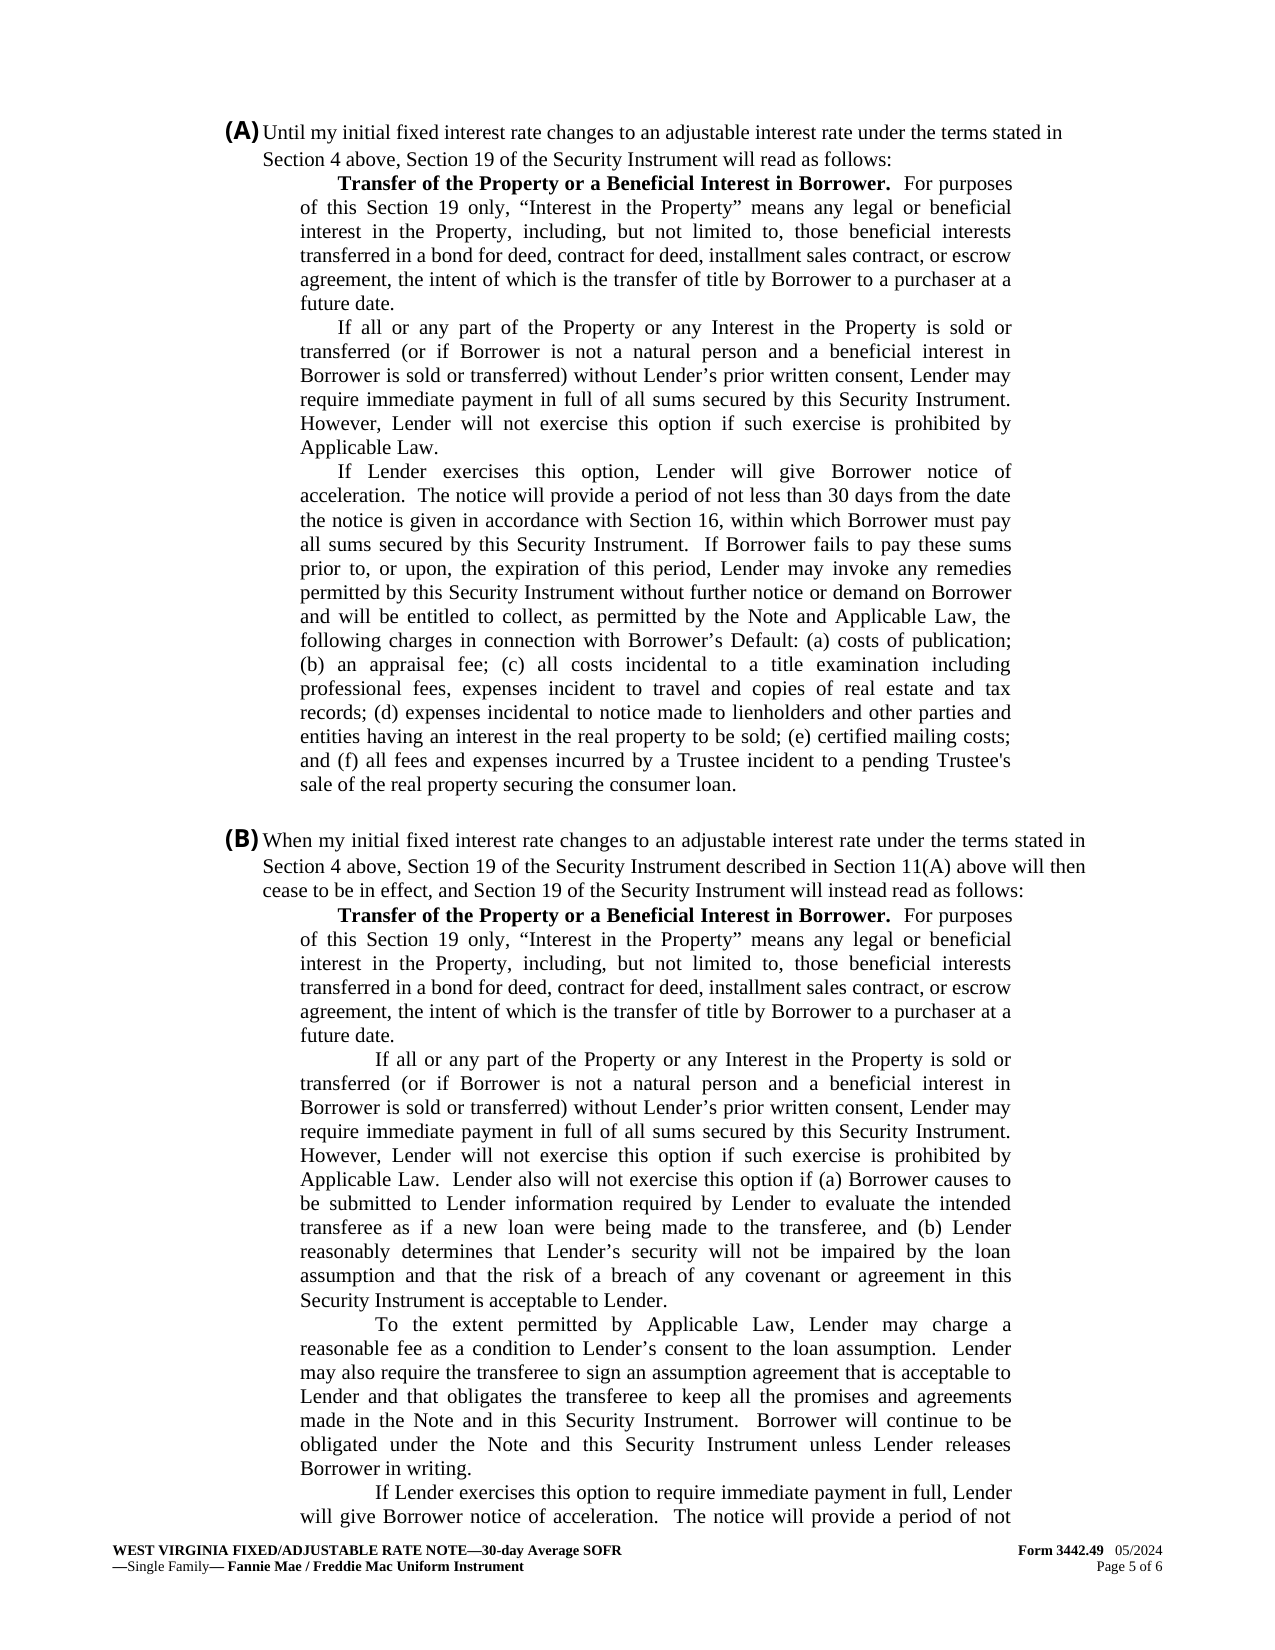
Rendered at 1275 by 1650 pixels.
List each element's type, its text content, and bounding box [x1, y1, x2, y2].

text To the extent permitted by Applicable Law, Lender may charge a reasonable fee as a condition to Lender’s consent to the loan assumption. Lender may also require the transferee to sign an assumption agreement that is acceptable to Lender and that obligates the transferee to keep all the promises and agreements made in the Note and in this Security Instrument. Borrower will continue to be obligated under the Note and this Security Instrument unless Lender releases Borrower in writing. [300, 1312, 1012, 1480]
list When my initial fixed interest rate changes to an adjustable interest rate under the terms stated in Section 4 above, Section 19 of the Security Instrument described in Section 11(A) above will then cease to be in effect, and Section 19 of the Security Instrument will instead read as follows: [225, 820, 1087, 902]
text If all or any part of the Property or any Interest in the Property is sold or transferred (or if Borrower is not a natural person and a beneficial interest in Borrower is sold or transferred) without Lender’s prior written consent, Lender may require immediate payment in full of all sums secured by this Security Instrument. However, Lender will not exercise this option if such exercise is prohibited by Applicable Law. [300, 315, 1012, 459]
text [300, 1480, 1012, 1528]
text If Lender exercises this option, Lender will give Borrower notice of acceleration. The notice will provide a period of not less than 30 days from the date the notice is given in accordance with Section 16, within which Borrower must pay all sums secured by this Security Instrument. If Borrower fails to pay these sums prior to, or upon, the expiration of this period, Lender may invoke any remedies permitted by this Security Instrument without further notice or demand on Borrower and will be entitled to collect, as permitted by the Note and Applicable Law, the following charges in connection with Borrower’s Default: (a) costs of publication; (b) an appraisal fee; (c) all costs incidental to a title examination including professional fees, expenses incident to travel and copies of real estate and tax records; (d) expenses incidental to notice made to lienholders and other parties and entities having an interest in the real property to be sold; (e) certified mailing costs; and (f) all fees and expenses incurred by a Trustee incident to a pending Trustee's sale of the real property securing the consumer loan. [300, 459, 1012, 796]
text Transfer of the Property or a Beneficial Interest in Borrower. For purposes of this Section 19 only, “Interest in the Property” means any legal or beneficial interest in the Property, including, but not limited to, those beneficial interests transferred in a bond for deed, contract for deed, installment sales contract, or escrow agreement, the intent of which is the transfer of title by Borrower to a purchaser at a future date. [300, 902, 1012, 1047]
list Until my initial fixed interest rate changes to an adjustable interest rate under the terms stated in Section 4 above, Section 19 of the Security Instrument will read as follows: [225, 112, 1087, 171]
text Transfer of the Property or a Beneficial Interest in Borrower. For purposes of this Section 19 only, “Interest in the Property” means any legal or beneficial interest in the Property, including, but not limited to, those beneficial interests transferred in a bond for deed, contract for deed, installment sales contract, or escrow agreement, the intent of which is the transfer of title by Borrower to a purchaser at a future date. [300, 171, 1012, 315]
text If all or any part of the Property or any Interest in the Property is sold or transferred (or if Borrower is not a natural person and a beneficial interest in Borrower is sold or transferred) without Lender’s prior written consent, Lender may require immediate payment in full of all sums secured by this Security Instrument. However, Lender will not exercise this option if such exercise is prohibited by Applicable Law. Lender also will not exercise this option if (a) Borrower causes to be submitted to Lender information required by Lender to evaluate the intended transferee as if a new loan were being made to the transferee, and (b) Lender reasonably determines that Lender’s security will not be impaired by the loan assumption and that the risk of a breach of any covenant or agreement in this Security Instrument is acceptable to Lender. [300, 1047, 1012, 1312]
